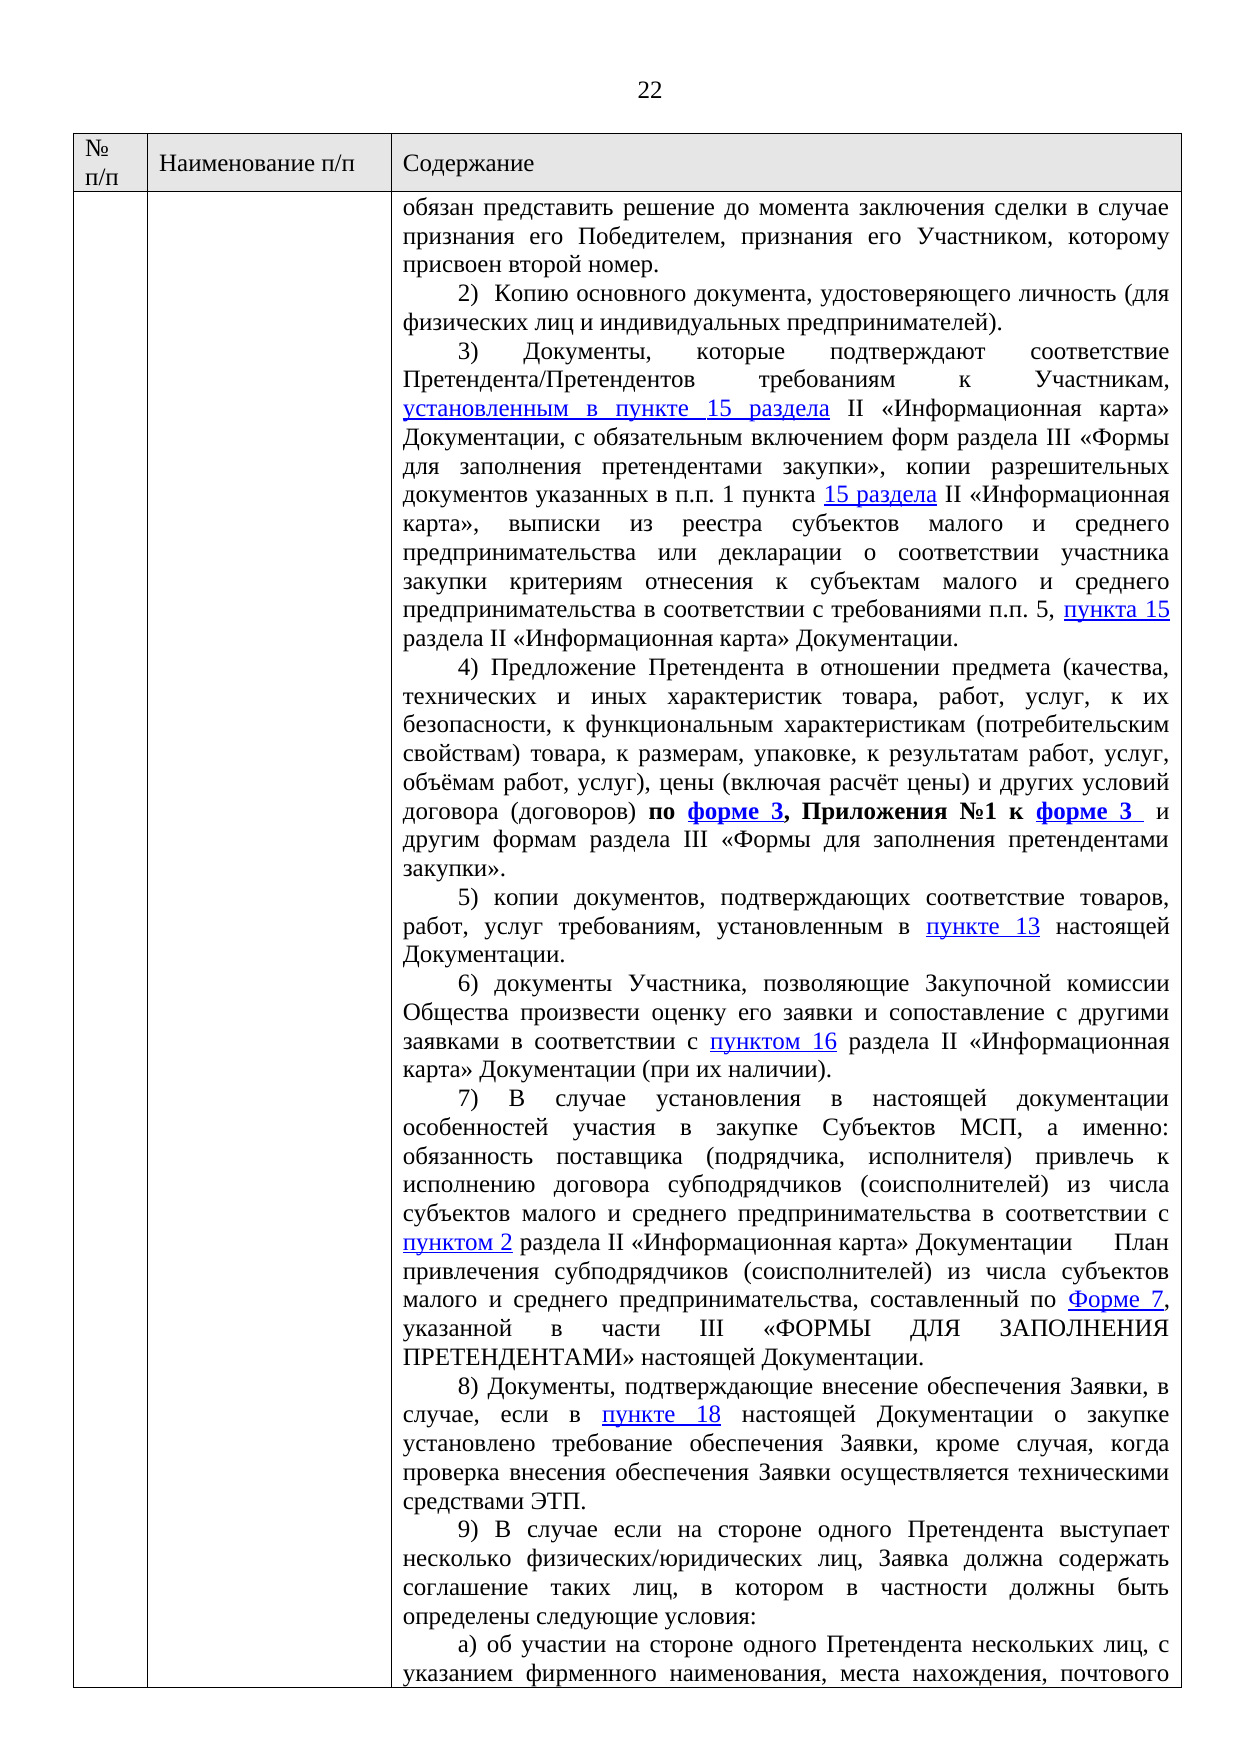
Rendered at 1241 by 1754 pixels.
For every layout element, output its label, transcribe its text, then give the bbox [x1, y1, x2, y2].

table_header Наименование п/п [148, 134, 391, 191]
table_header Содержание [392, 134, 1181, 191]
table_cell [392, 192, 1181, 1687]
table_header № п/п [74, 134, 147, 191]
table_cell [74, 192, 147, 1687]
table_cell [148, 192, 391, 1687]
